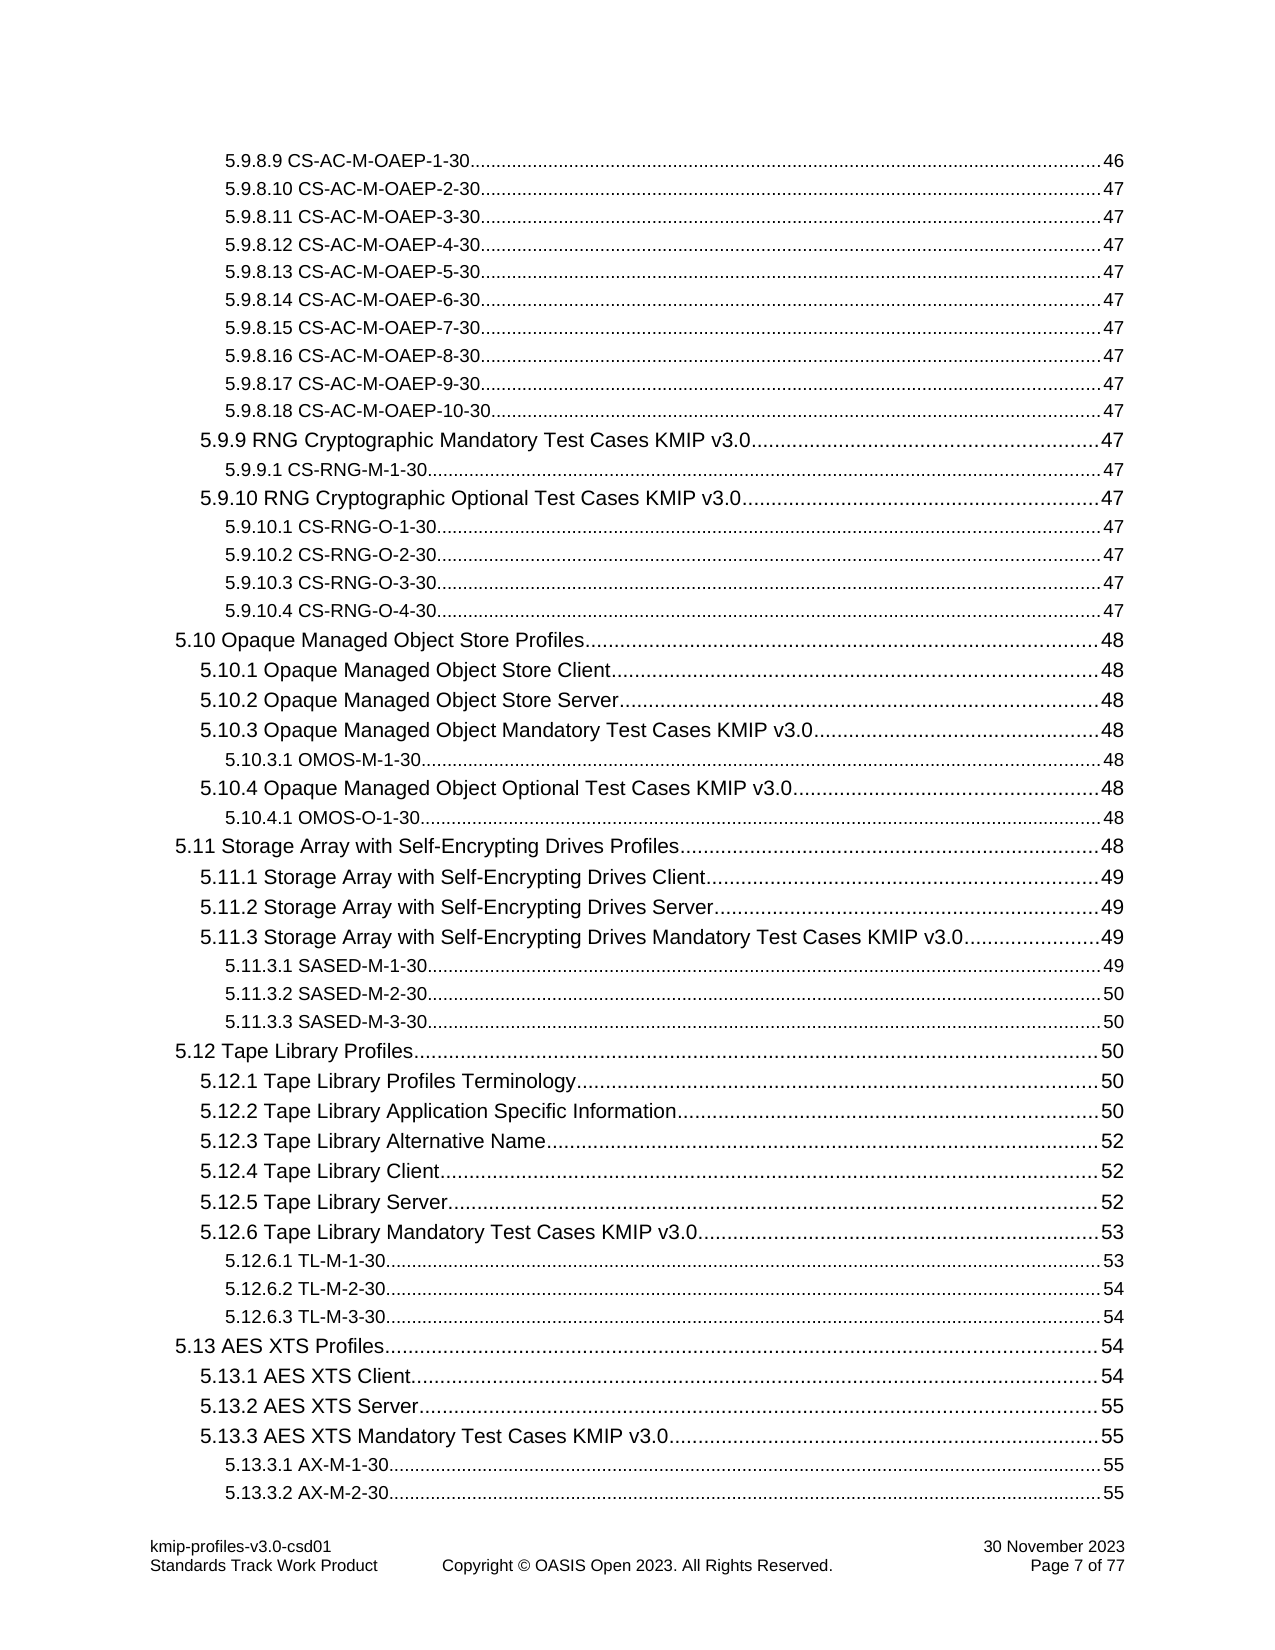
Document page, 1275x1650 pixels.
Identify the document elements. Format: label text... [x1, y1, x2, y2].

text 5.9.8.15 CS-AC-M-OAEP-7-30 47 [225, 317, 1125, 338]
text 5.9.8.17 CS-AC-M-OAEP-9-30 47 [225, 372, 1125, 394]
text 5.10.4 Opaque Managed Object Optional Test Cases KMIP v3.0 48 [200, 776, 1125, 800]
text 5.9.10.1 CS-RNG-O-1-30 47 [225, 516, 1125, 538]
text 5.9.8.11 CS-AC-M-OAEP-3-30 47 [225, 206, 1125, 227]
text 5.9.8.9 CS-AC-M-OAEP-1-30 46 [225, 150, 1125, 172]
text 5.9.10.3 CS-RNG-O-3-30 47 [225, 572, 1125, 593]
text 5.13 AES XTS Profiles 54 [175, 1333, 1125, 1357]
text 5.10.3 Opaque Managed Object Mandatory Test Cases KMIP v3.0 48 [200, 718, 1125, 742]
text 5.12.4 Tape Library Client 52 [200, 1159, 1125, 1183]
text 5.13.2 AES XTS Server 55 [200, 1394, 1125, 1418]
text 5.10.4.1 OMOS-O-1-30 48 [225, 806, 1125, 828]
text 5.13.3.1 AX-M-1-30 55 [225, 1454, 1125, 1476]
text 5.12.2 Tape Library Application Specific Information 50 [200, 1099, 1125, 1123]
text 5.9.8.16 CS-AC-M-OAEP-8-30 47 [225, 345, 1125, 366]
text 5.9.8.10 CS-AC-M-OAEP-2-30 47 [225, 178, 1125, 199]
text 5.12 Tape Library Profiles 50 [175, 1038, 1125, 1062]
text 5.9.9 RNG Cryptographic Mandatory Test Cases KMIP v3.0 47 [200, 428, 1125, 452]
text 5.10.3.1 OMOS-M-1-30 48 [225, 748, 1125, 770]
text 5.11 Storage Array with Self-Encrypting Drives Profiles 48 [175, 834, 1125, 858]
text 5.10.2 Opaque Managed Object Store Server 48 [200, 688, 1125, 712]
text 5.10 Opaque Managed Object Store Profiles 48 [175, 628, 1125, 652]
text 5.9.8.14 CS-AC-M-OAEP-6-30 47 [225, 289, 1125, 311]
text 5.12.5 Tape Library Server 52 [200, 1189, 1125, 1213]
text 5.12.3 Tape Library Alternative Name 52 [200, 1129, 1125, 1153]
text 5.9.10 RNG Cryptographic Optional Test Cases KMIP v3.0 47 [200, 486, 1125, 510]
text 5.11.3 Storage Array with Self-Encrypting Drives Mandatory Test Cases KMIP v3.0 49 [200, 925, 1125, 949]
text 5.11.1 Storage Array with Self-Encrypting Drives Client 49 [200, 864, 1125, 888]
text 5.11.3.1 SASED-M-1-30 49 [225, 955, 1125, 977]
text 5.9.8.13 CS-AC-M-OAEP-5-30 47 [225, 261, 1125, 283]
text 5.13.1 AES XTS Client 54 [200, 1364, 1125, 1388]
text 5.12.6.2 TL-M-2-30 54 [225, 1278, 1125, 1299]
text 5.9.10.2 CS-RNG-O-2-30 47 [225, 544, 1125, 566]
text 5.9.9.1 CS-RNG-M-1-30 47 [225, 458, 1125, 480]
text 5.12.6.3 TL-M-3-30 54 [225, 1306, 1125, 1327]
text 5.13.3.2 AX-M-2-30 55 [225, 1482, 1125, 1504]
text 5.13.3 AES XTS Mandatory Test Cases KMIP v3.0 55 [200, 1424, 1125, 1448]
text 5.9.8.18 CS-AC-M-OAEP-10-30 47 [225, 400, 1125, 422]
text 5.10.1 Opaque Managed Object Store Client 48 [200, 658, 1125, 682]
text 5.12.6.1 TL-M-1-30 53 [225, 1250, 1125, 1272]
text 5.12.1 Tape Library Profiles Terminology 50 [200, 1069, 1125, 1093]
text 5.9.8.12 CS-AC-M-OAEP-4-30 47 [225, 233, 1125, 255]
text 5.11.2 Storage Array with Self-Encrypting Drives Server 49 [200, 895, 1125, 919]
text 5.11.3.3 SASED-M-3-30 50 [225, 1011, 1125, 1032]
text 5.12.6 Tape Library Mandatory Test Cases KMIP v3.0 53 [200, 1220, 1125, 1244]
text 5.11.3.2 SASED-M-2-30 50 [225, 983, 1125, 1004]
text 5.9.10.4 CS-RNG-O-4-30 47 [225, 600, 1125, 621]
